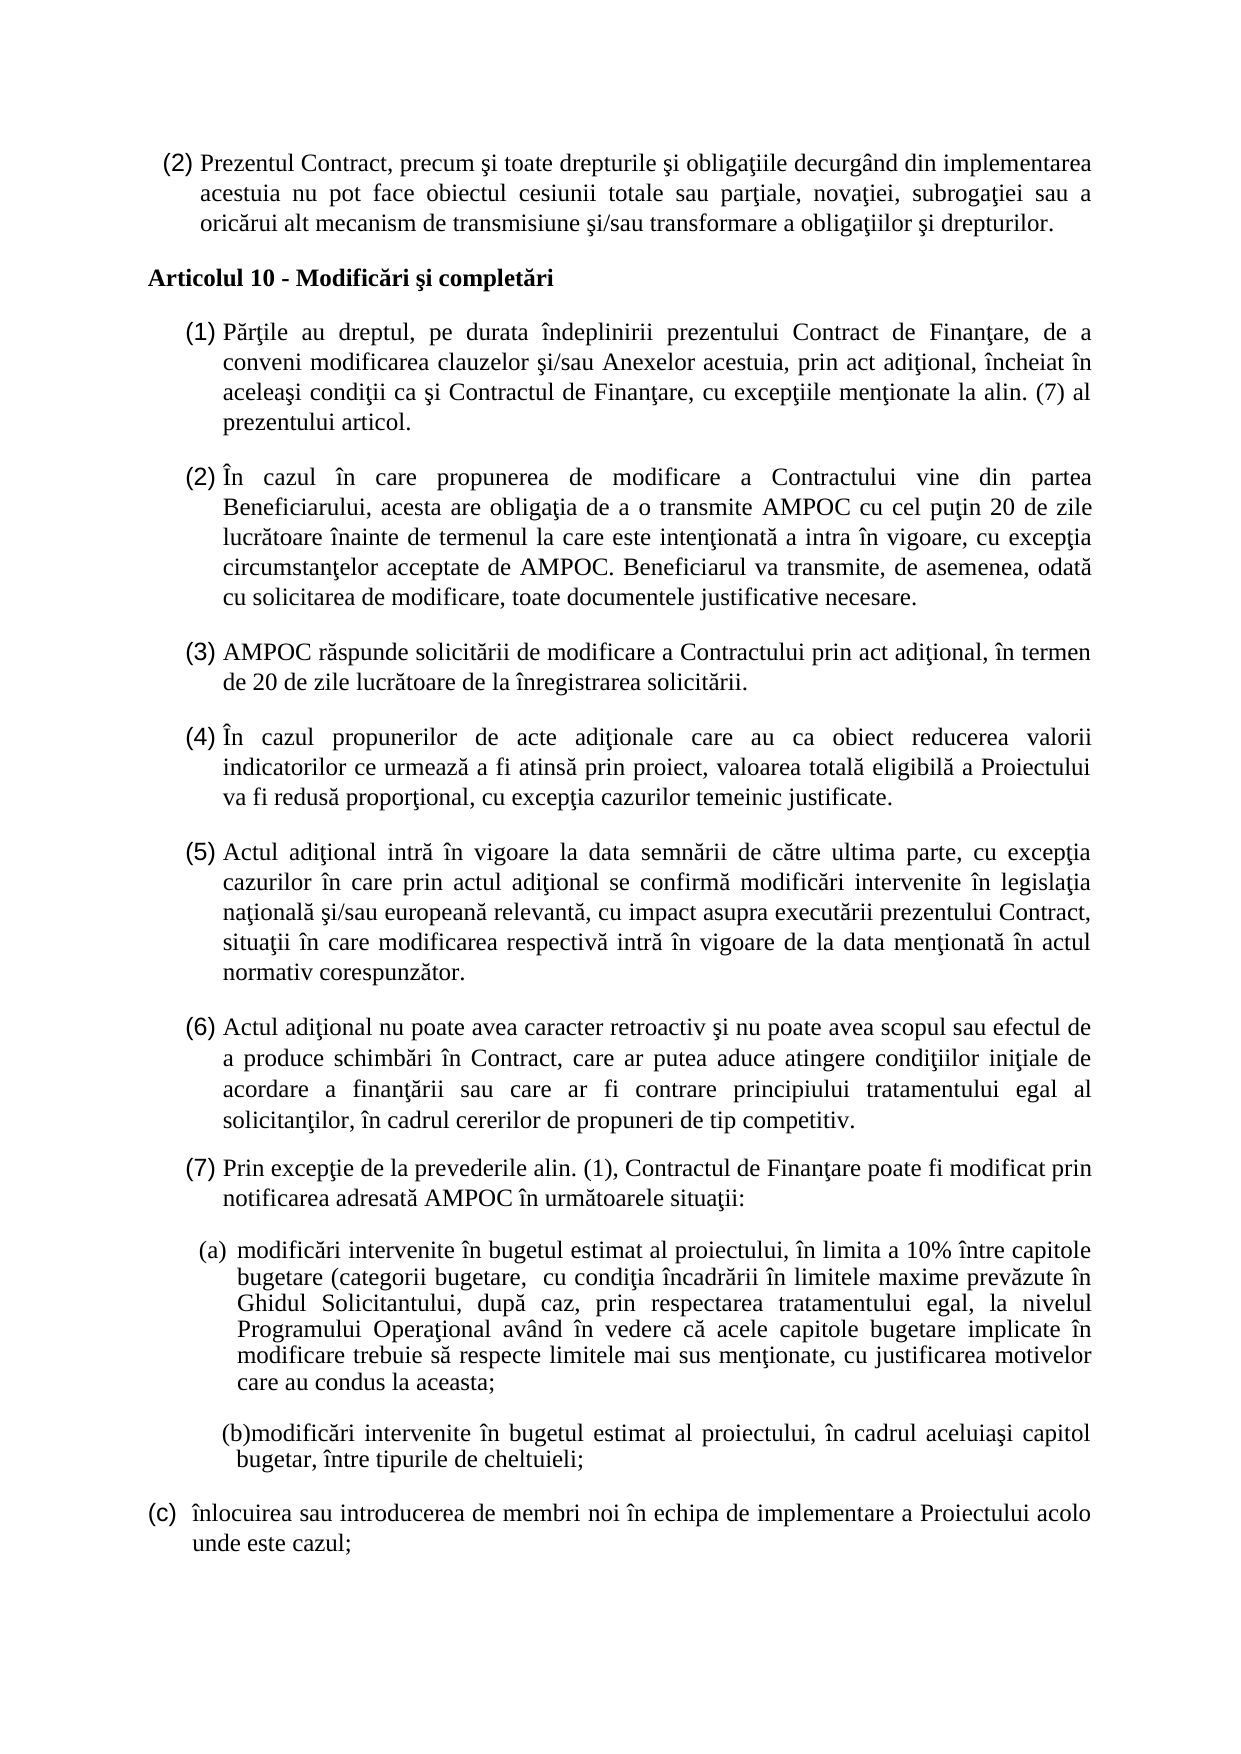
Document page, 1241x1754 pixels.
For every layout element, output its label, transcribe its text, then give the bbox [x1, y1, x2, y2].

list În cazul în care propunerea de modificare a Contractului vine din partea Beneficiarului, acesta are obligaţia de a o transmite AMPOC cu cel puţin 20 de zile lucrătoare înainte de termenul la care este intenţionată a intra în vigoare, cu excepţia circumstanţelor acceptate de AMPOC. Beneficiarul va transmite, de asemenea, odată cu solicitarea de modificare, toate documentele justificative necesare. [185, 462, 1093, 612]
list AMPOC răspunde solicitării de modificare a Contractului prin act adiţional, în termen de 20 de zile lucrătoare de la înregistrarea solicitării. [185, 637, 1093, 697]
list înlocuirea sau introducerea de membri noi în echipa de implementare a Proiectului acolo unde este cazul; [148, 1498, 1093, 1558]
list În cazul propunerilor de acte adiţionale care au ca obiect reducerea valorii indicatorilor ce urmează a fi atinsă prin proiect, valoarea totală eligibilă a Proiectului va fi redusă proporţional, cu excepţia cazurilor temeinic justificate. [185, 722, 1093, 812]
text Articolul 10 - Modificări şi completări [148, 263, 1093, 291]
text (b)modificări intervenite în bugetul estimat al proiectului, în cadrul aceluiaşi capitol bugetar, între tipurile de cheltuieli; [148, 1420, 1093, 1473]
list Actul adiţional nu poate avea caracter retroactiv şi nu poate avea scopul sau efectul de a produce schimbări în Contract, care ar putea aduce atingere condiţiilor iniţiale de acordare a finanţării sau care ar fi contrare principiului tratamentului egal al solicitanţilor, în cadrul cererilor de propuneri de tip competitiv. [185, 1012, 1093, 1134]
list Părţile au dreptul, pe durata îndeplinirii prezentului Contract de Finanţare, de a conveni modificarea clauzelor şi/sau Anexelor acestuia, prin act adiţional, încheiat în aceleaşi condiţii ca şi Contractul de Finanţare, cu excepţiile menţionate la alin. (7) al prezentului articol. [185, 317, 1093, 437]
list Actul adiţional intră în vigoare la data semnării de către ultima parte, cu excepţia cazurilor în care prin actul adiţional se confirmă modificări intervenite în legislaţia naţională şi/sau europeană relevantă, cu impact asupra executării prezentului Contract, situaţii în care modificarea respectivă intră în vigoare de la data menţionată în actul normativ corespunzător. [185, 837, 1093, 987]
list Prin excepţie de la prevederile alin. (1), Contractul de Finanţare poate fi modificat prin notificarea adresată AMPOC în următoarele situaţii: [185, 1153, 1093, 1213]
list Prezentul Contract, precum şi toate drepturile şi obligaţiile decurgând din implementarea acestuia nu pot face obiectul cesiunii totale sau parţiale, novaţiei, subrogaţiei sau a oricărui alt mecanism de transmisiune şi/sau transformare a obligaţiilor şi drepturilor. [162, 148, 1093, 238]
text (a) modificări intervenite în bugetul estimat al proiectului, în limita a 10% între capitole bugetare (categorii bugetare, cu condiţia încadrării în limitele maxime prevăzute în Ghidul Solicitantului, după caz, prin respectarea tratamentului egal, la nivelul Programului Operaţional având în vedere că acele capitole bugetare implicate în modificare trebuie să respecte limitele mai sus menţionate, cu justificarea motivelor care au condus la aceasta; [199, 1238, 1093, 1395]
